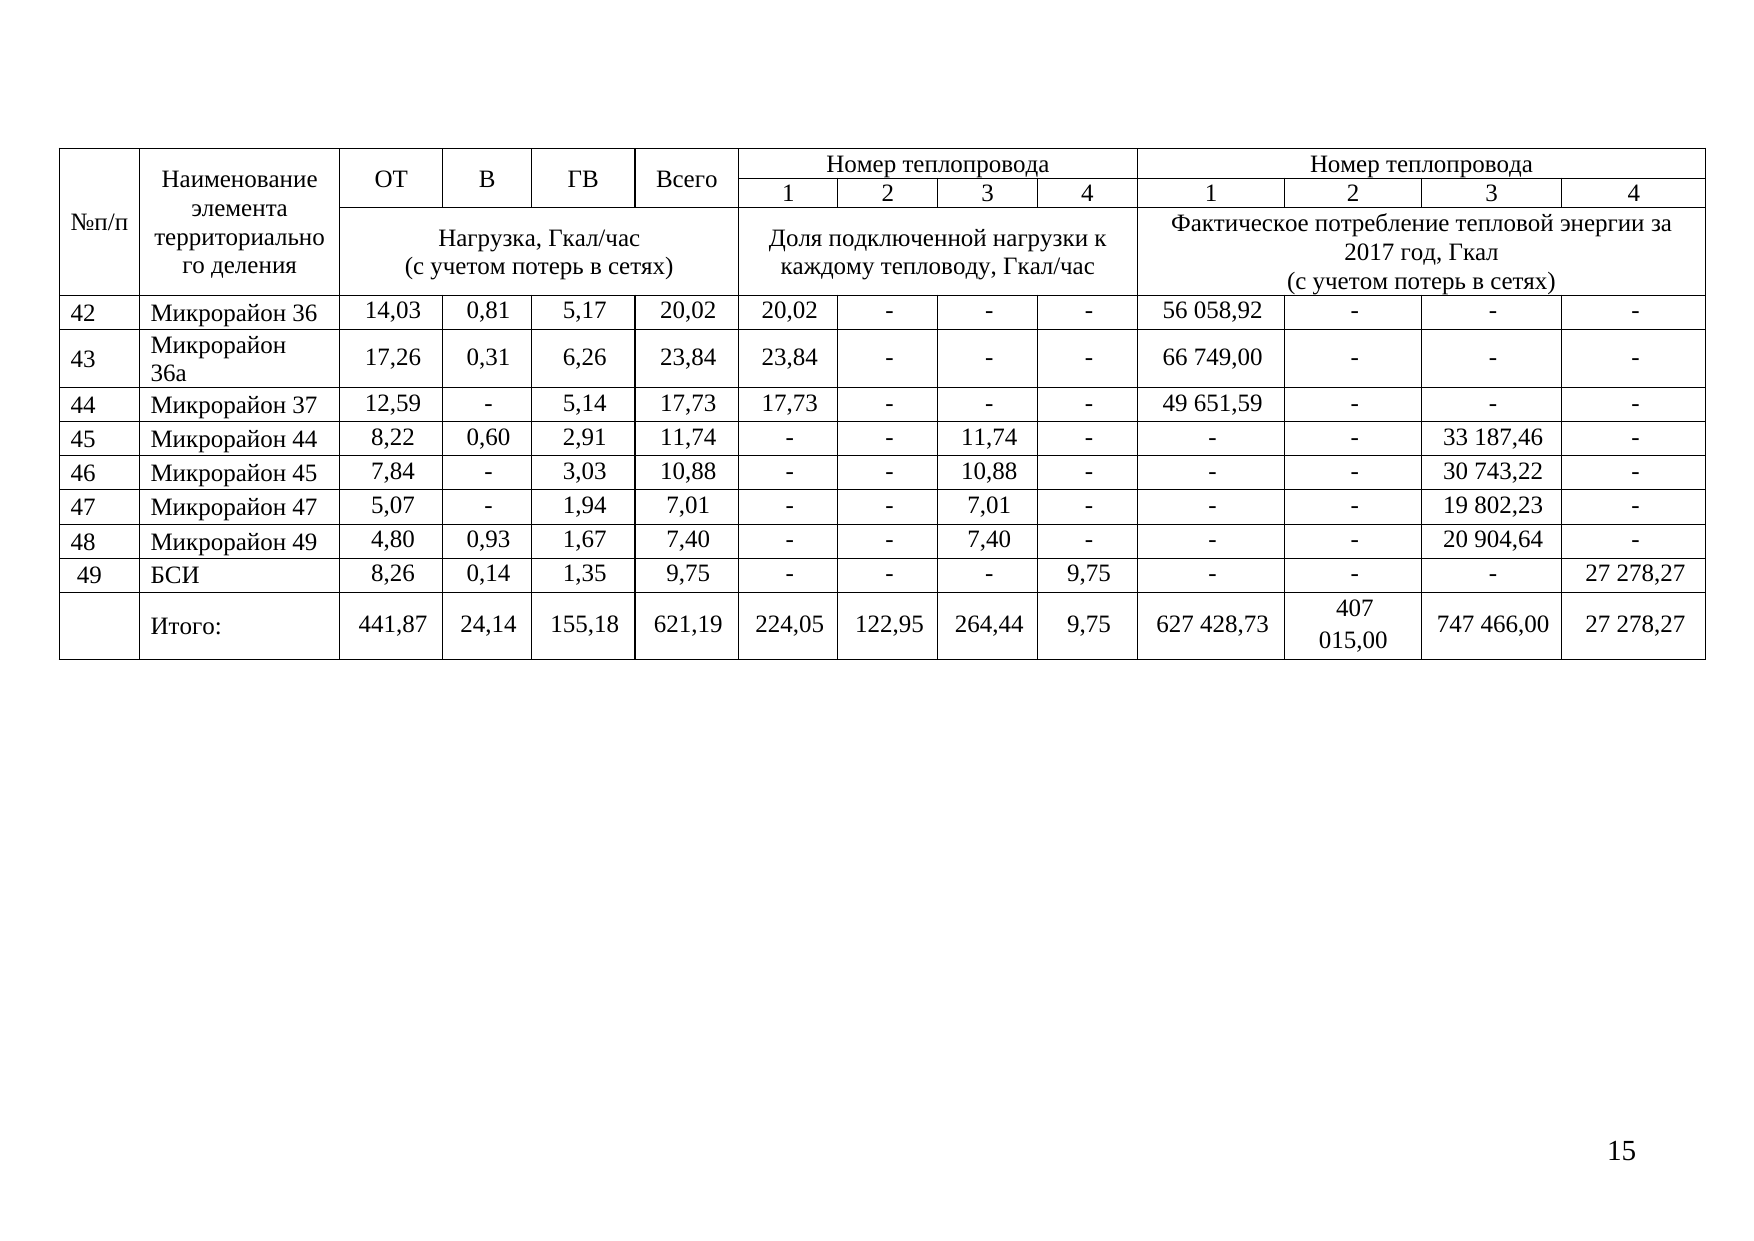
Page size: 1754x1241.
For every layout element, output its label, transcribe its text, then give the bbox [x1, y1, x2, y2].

table_cell 10,88 [938, 456, 1037, 489]
table_cell [60, 593, 139, 659]
table_header В [443, 149, 531, 207]
table_cell - [838, 388, 937, 421]
table_cell 27 278,27 [1562, 559, 1705, 592]
table_cell 224,05 [739, 593, 837, 659]
table_cell 2 [1285, 179, 1421, 207]
table_cell - [838, 422, 937, 455]
table_cell 24,14 [443, 593, 531, 659]
table_cell 441,87 [340, 593, 442, 659]
table_cell 66 749,00 [1138, 330, 1284, 387]
table_header Номер теплопровода [1138, 149, 1705, 177]
table_cell 23,84 [739, 330, 837, 387]
table_cell 56 058,92 [1138, 296, 1284, 329]
table_cell - [739, 456, 837, 489]
table_cell - [1422, 559, 1561, 592]
table_cell - [1038, 296, 1137, 329]
table_cell Доля подключенной нагрузки к каждому тепловоду, Гкал/час [739, 208, 1137, 294]
table_cell - [938, 330, 1037, 387]
table_cell 7,01 [938, 490, 1037, 523]
table_cell 17,26 [340, 330, 442, 387]
table_cell 7,40 [636, 525, 738, 557]
table_cell - [1562, 456, 1705, 489]
table_cell 12,59 [340, 388, 442, 421]
table_cell - [938, 296, 1037, 329]
table_cell 0,14 [443, 559, 531, 592]
table_cell - [1422, 330, 1561, 387]
table_cell 6,26 [532, 330, 634, 387]
table_cell 3,03 [532, 456, 634, 489]
table_header Номер теплопровода [739, 149, 1137, 177]
table_cell 4 [1038, 179, 1137, 207]
table_cell 20 904,64 [1422, 525, 1561, 557]
table_cell - [1285, 422, 1421, 455]
table_cell 42 [60, 296, 139, 329]
table_cell 49 [60, 559, 139, 592]
table_cell Микрорайон 37 [140, 388, 339, 421]
table_cell - [1285, 456, 1421, 489]
table_cell - [1562, 388, 1705, 421]
table_cell Микрорайон 36 [140, 296, 339, 329]
table_cell - [1285, 490, 1421, 523]
table_cell 33 187,46 [1422, 422, 1561, 455]
table_header №п/п [60, 149, 139, 294]
table_cell 9,75 [1038, 559, 1137, 592]
table_cell 747 466,00 [1422, 593, 1561, 659]
table_cell 4,80 [340, 525, 442, 557]
table_cell - [739, 525, 837, 557]
table_cell 407 015,00 [1285, 593, 1421, 659]
table_cell - [1138, 490, 1284, 523]
table_cell 264,44 [938, 593, 1037, 659]
table_cell - [838, 296, 937, 329]
table_cell 5,14 [532, 388, 634, 421]
table_cell 23,84 [636, 330, 738, 387]
table_cell 14,03 [340, 296, 442, 329]
table_cell 46 [60, 456, 139, 489]
table_cell 20,02 [636, 296, 738, 329]
table_header Всего [636, 149, 738, 207]
table_cell - [1138, 559, 1284, 592]
table_header Наименование элемента территориального деления [140, 149, 339, 294]
table_cell - [1285, 559, 1421, 592]
table_cell - [739, 559, 837, 592]
table_cell - [443, 388, 531, 421]
table_cell 7,01 [636, 490, 738, 523]
table_cell - [838, 490, 937, 523]
table_cell Микрорайон 49 [140, 525, 339, 557]
table_cell - [1285, 388, 1421, 421]
table_cell 5,17 [532, 296, 634, 329]
table_cell - [1562, 296, 1705, 329]
table_cell 27 278,27 [1562, 593, 1705, 659]
table_cell - [838, 559, 937, 592]
table_cell 0,60 [443, 422, 531, 455]
table_cell - [1138, 422, 1284, 455]
table_cell 9,75 [636, 559, 738, 592]
table_cell 627 428,73 [1138, 593, 1284, 659]
table_cell - [1422, 296, 1561, 329]
table_cell 11,74 [938, 422, 1037, 455]
table_cell 49 651,59 [1138, 388, 1284, 421]
table_cell 8,22 [340, 422, 442, 455]
table_header ОТ [340, 149, 442, 207]
table_cell - [838, 456, 937, 489]
table_cell - [1562, 490, 1705, 523]
table_cell Микрорайон 44 [140, 422, 339, 455]
table_cell Микрорайон 47 [140, 490, 339, 523]
table_cell - [838, 525, 937, 557]
table_cell - [1285, 330, 1421, 387]
table_cell - [1138, 456, 1284, 489]
table_cell 155,18 [532, 593, 634, 659]
table_cell 9,75 [1038, 593, 1137, 659]
table_cell 19 802,23 [1422, 490, 1561, 523]
table_cell - [1138, 525, 1284, 557]
table_cell - [739, 490, 837, 523]
table_cell 48 [60, 525, 139, 557]
table_cell 20,02 [739, 296, 837, 329]
table_cell Микрорайон 45 [140, 456, 339, 489]
table_cell Фактическое потребление тепловой энергии за 2017 год, Гкал (с учетом потерь в сетях) [1138, 208, 1705, 294]
table_cell 44 [60, 388, 139, 421]
table_cell - [1038, 490, 1137, 523]
table_cell 122,95 [838, 593, 937, 659]
table_cell - [1038, 422, 1137, 455]
table_cell - [1038, 456, 1137, 489]
table_cell - [838, 330, 937, 387]
table_cell 47 [60, 490, 139, 523]
table_cell БСИ [140, 559, 339, 592]
table_cell - [1562, 422, 1705, 455]
table_cell 3 [1422, 179, 1561, 207]
table_cell - [938, 388, 1037, 421]
table_cell 7,84 [340, 456, 442, 489]
table_cell 5,07 [340, 490, 442, 523]
table_cell - [443, 490, 531, 523]
table_cell 0,31 [443, 330, 531, 387]
table_cell 2,91 [532, 422, 634, 455]
table_cell 30 743,22 [1422, 456, 1561, 489]
table_cell 3 [938, 179, 1037, 207]
table_cell - [739, 422, 837, 455]
table_cell Итого: [140, 593, 339, 659]
table_cell 2 [838, 179, 937, 207]
table_cell 4 [1562, 179, 1705, 207]
table_cell 1 [1138, 179, 1284, 207]
table_cell 0,81 [443, 296, 531, 329]
table_cell - [938, 559, 1037, 592]
table_cell 1,35 [532, 559, 634, 592]
table_cell 1,67 [532, 525, 634, 557]
table_cell 7,40 [938, 525, 1037, 557]
table_cell - [1422, 388, 1561, 421]
table_cell 0,93 [443, 525, 531, 557]
table_cell 1 [739, 179, 837, 207]
table_cell - [1562, 525, 1705, 557]
table_cell 11,74 [636, 422, 738, 455]
table_cell 17,73 [636, 388, 738, 421]
table_cell - [1285, 296, 1421, 329]
table_cell 43 [60, 330, 139, 387]
table_cell - [1038, 330, 1137, 387]
table_cell - [1285, 525, 1421, 557]
table_cell Микрорайон 36а [140, 330, 339, 387]
table_cell - [1038, 388, 1137, 421]
table_cell - [1562, 330, 1705, 387]
table_header ГВ [532, 149, 634, 207]
table_cell 1,94 [532, 490, 634, 523]
table_cell Нагрузка, Гкал/час (с учетом потерь в сетях) [340, 208, 738, 294]
table_cell - [443, 456, 531, 489]
table_cell 10,88 [636, 456, 738, 489]
table_cell 17,73 [739, 388, 837, 421]
table_cell 8,26 [340, 559, 442, 592]
table_cell 45 [60, 422, 139, 455]
table_cell 621,19 [636, 593, 738, 659]
table_cell - [1038, 525, 1137, 557]
